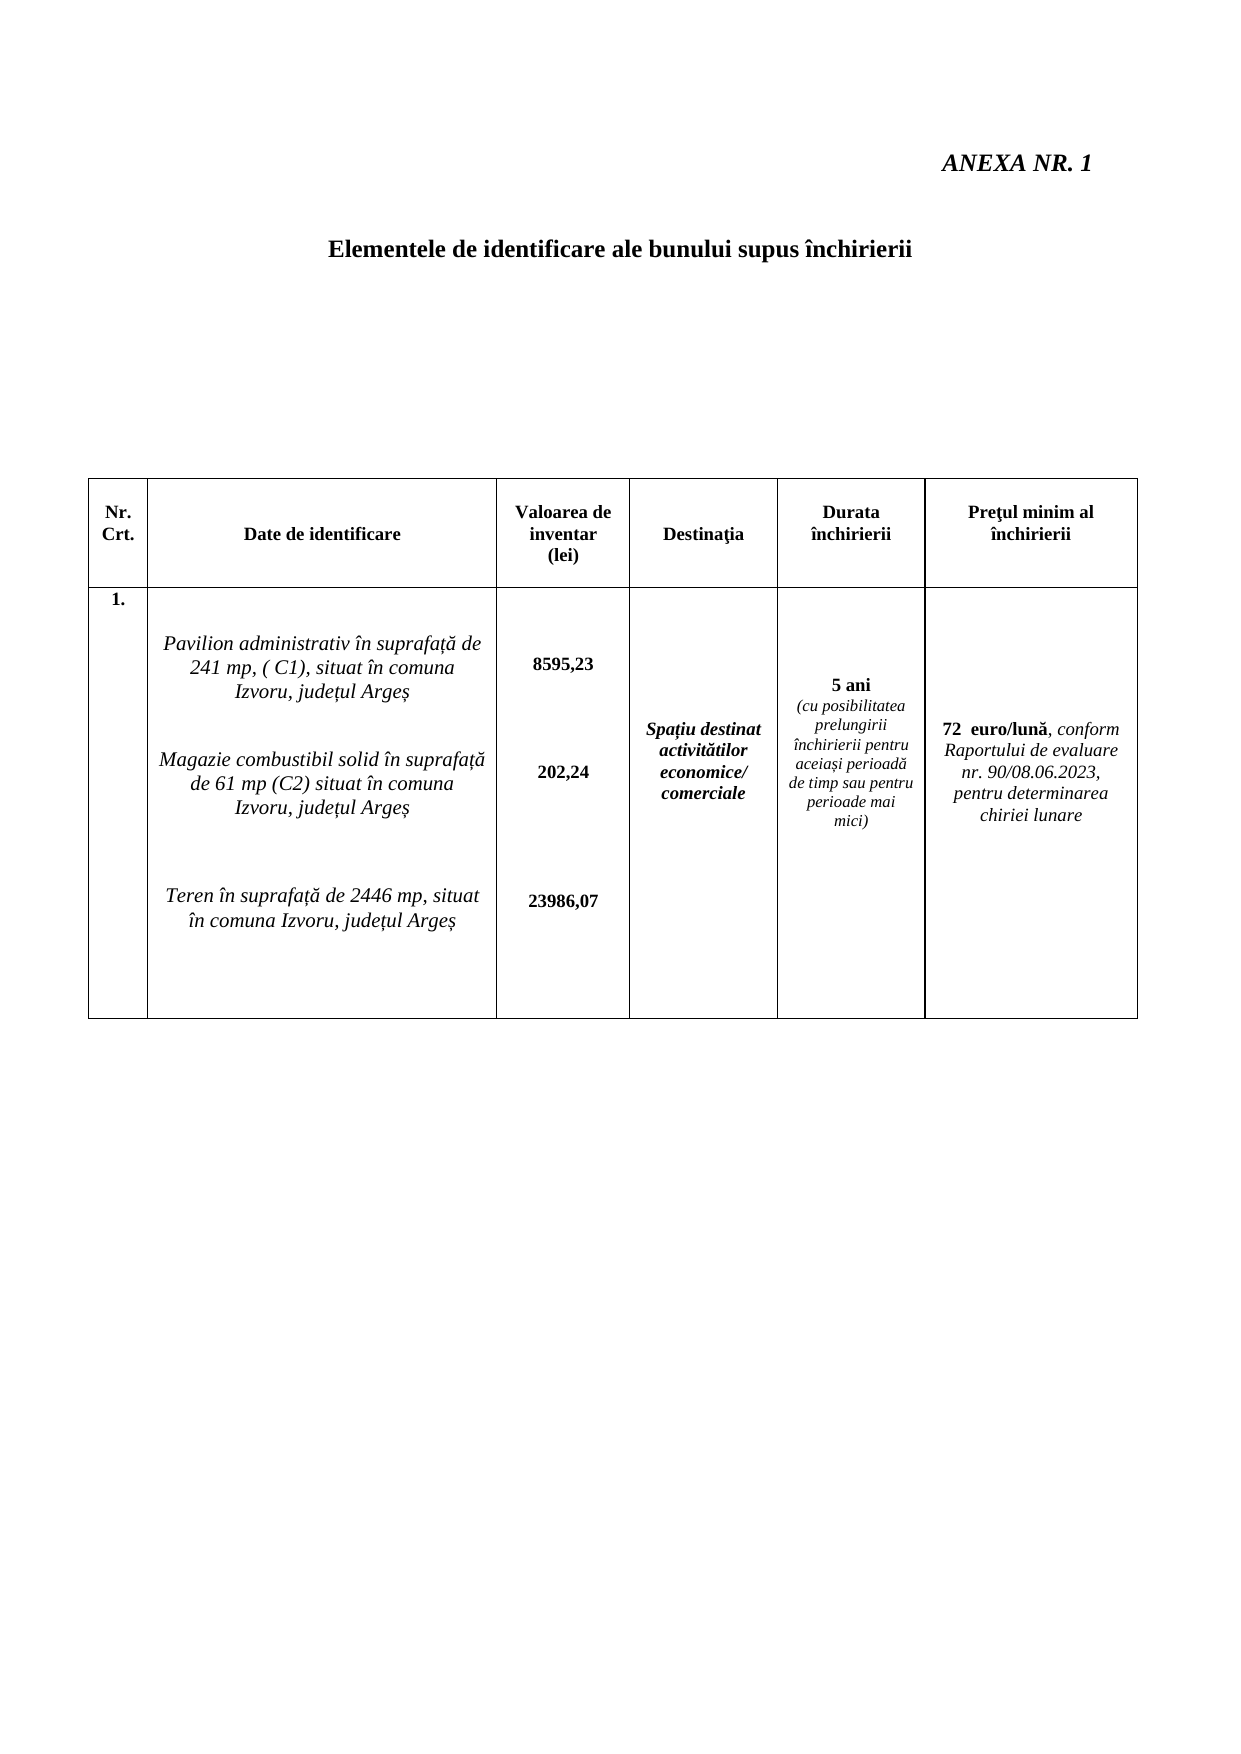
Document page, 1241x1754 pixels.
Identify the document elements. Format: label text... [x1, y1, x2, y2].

table_cell Spațiu destinat activitătilor economice/ comerciale [630, 588, 777, 1018]
table_header Nr. Crt. [89, 479, 147, 587]
table_header Valoarea de inventar (lei) [497, 479, 629, 587]
table_header Preţul minim al închirierii [926, 479, 1137, 587]
text Elementele de identificare ale bunului supus închirierii [148, 234, 1093, 263]
table_header Destinaţia [630, 479, 777, 587]
table_header Date de identificare [148, 479, 496, 587]
table_cell 5 ani (cu posibilitatea prelungirii închirierii pentru aceiași perioadă de timp sau pentru perioade mai mici) [778, 588, 924, 1018]
table_cell 8595,23 202,24 23986,07 [497, 588, 629, 1018]
table_cell 1. [89, 588, 147, 1018]
table_cell Pavilion administrativ în suprafață de 241 mp, ( C1), situat în comuna Izvoru, județul Argeș Magazie combustibil solid în suprafață de 61 mp (C2) situat în comuna Izvoru, județul Argeș Teren în suprafață de 2446 mp, situat în comuna Izvoru, județul Argeș [148, 588, 496, 1018]
text ANEXA NR. 1 [148, 148, 1093, 176]
table_cell 72 euro/lună, conform Raportului de evaluare nr. 90/08.06.2023, pentru determinarea chiriei lunare [926, 588, 1137, 1018]
table_header Durata închirierii [778, 479, 924, 587]
